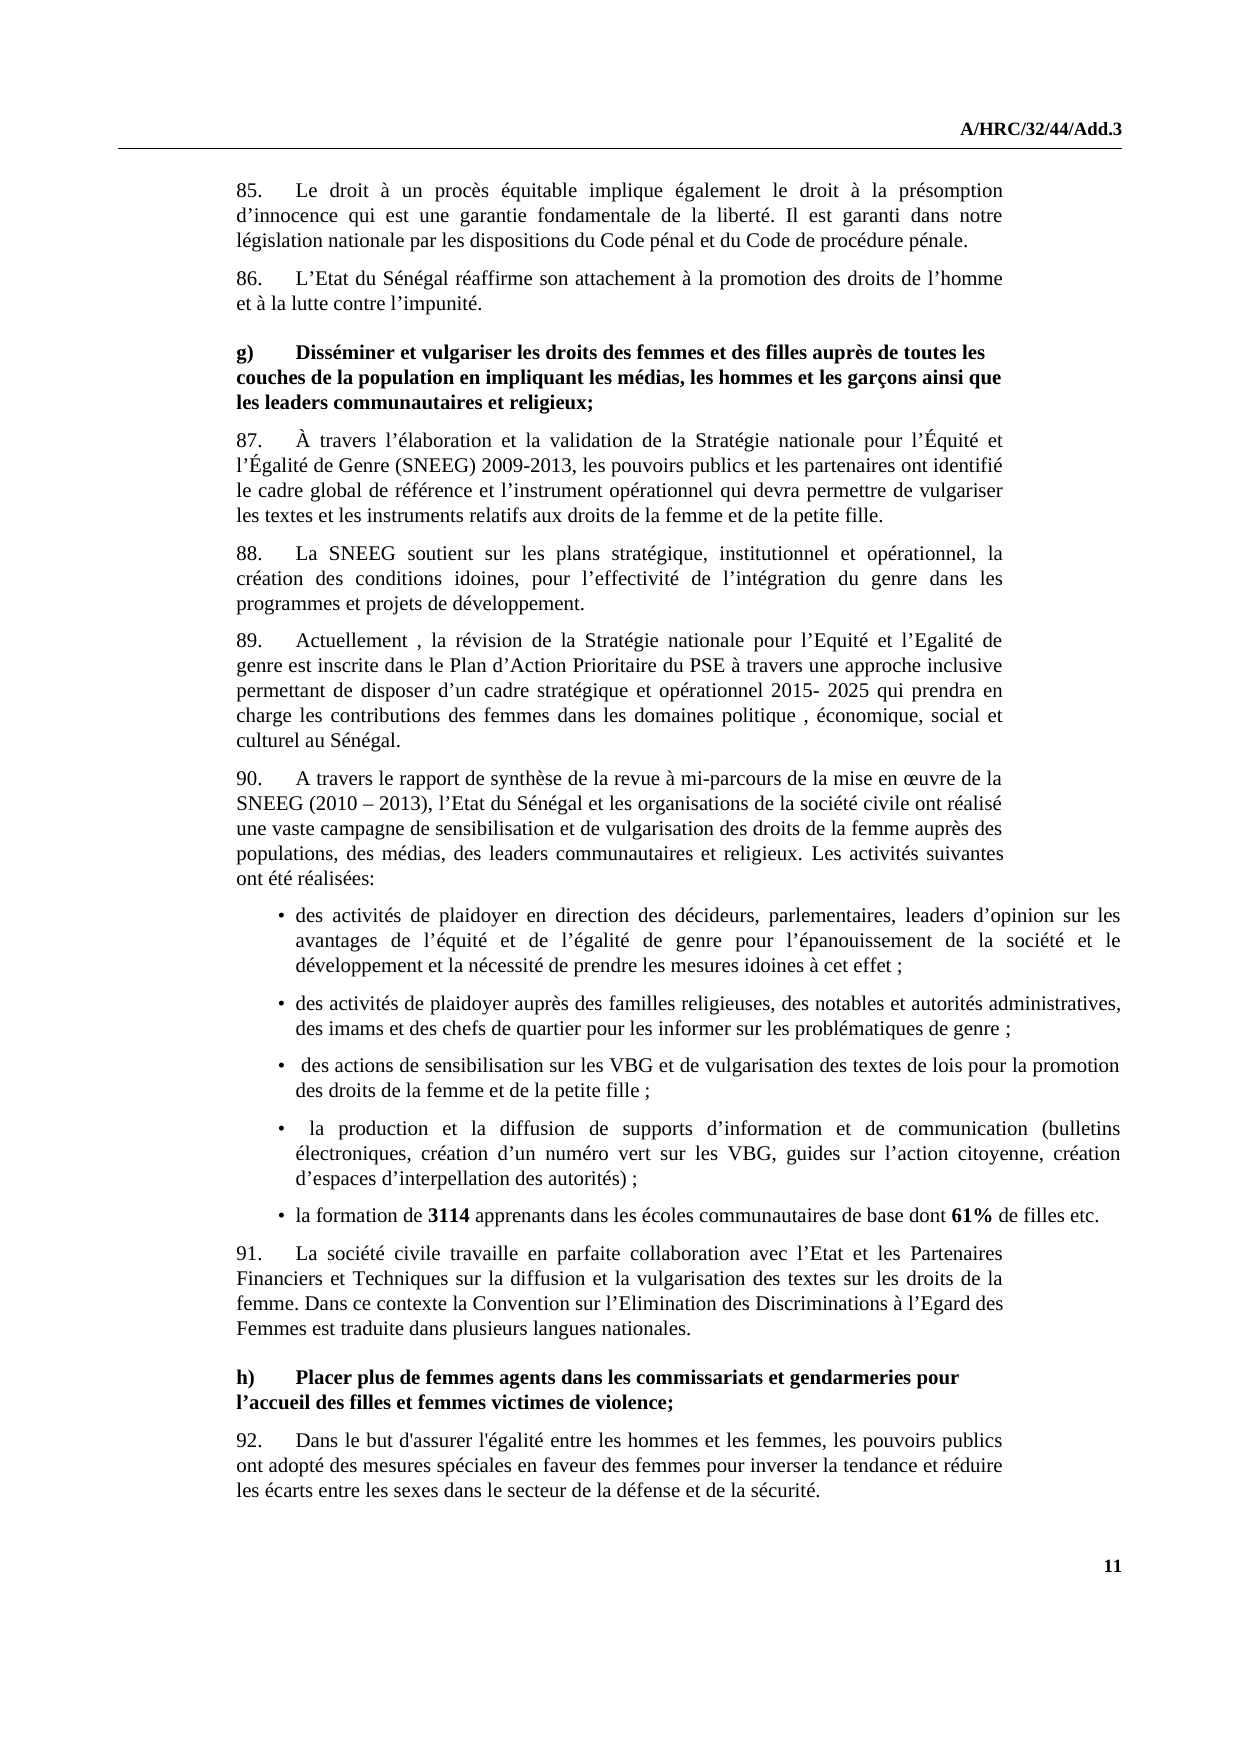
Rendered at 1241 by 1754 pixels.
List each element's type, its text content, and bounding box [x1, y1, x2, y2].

list Disséminer et vulgariser les droits des femmes et des filles auprès de toutes les couches de la population en impliquant les médias, les hommes et les garçons ainsi que les leaders communautaires et religieux; [236, 340, 1004, 415]
list Dans le but d'assurer l'égalité entre les hommes et les femmes, les pouvoirs publics ont adopté des mesures spéciales en faveur des femmes pour inverser la tendance et réduire les écarts entre les sexes dans le secteur de la défense et de la sécurité. [236, 1427, 1004, 1502]
list La société civile travaille en parfaite collaboration avec l’Etat et les Partenaires Financiers et Techniques sur la diffusion et la vulgarisation des textes sur les droits de la femme. Dans ce contexte la Convention sur l’Elimination des Discriminations à l’Egard des Femmes est traduite dans plusieurs langues nationales. [236, 1240, 1004, 1340]
text des activités de plaidoyer auprès des familles religieuses, des notables et autorités administratives, des imams et des chefs de quartier pour les informer sur les problématiques de genre ; [278, 990, 1122, 1040]
list La SNEEG soutient sur les plans stratégique, institutionnel et opérationnel, la création des conditions idoines, pour l’effectivité de l’intégration du genre dans les programmes et projets de développement. [236, 540, 1004, 615]
list À travers l’élaboration et la validation de la Stratégie nationale pour l’Équité et l’Égalité de Genre (SNEEG) 2009-2013, les pouvoirs publics et les partenaires ont identifié le cadre global de référence et l’instrument opérationnel qui devra permettre de vulgariser les textes et les instruments relatifs aux droits de la femme et de la petite fille. [236, 427, 1004, 527]
list Le droit à un procès équitable implique également le droit à la présomption d’innocence qui est une garantie fondamentale de la liberté. Il est garanti dans notre législation nationale par les dispositions du Code pénal et du Code de procédure pénale. [236, 177, 1004, 252]
list A travers le rapport de synthèse de la revue à mi-parcours de la mise en œuvre de la SNEEG (2010 – 2013), l’Etat du Sénégal et les organisations de la société civile ont réalisé une vaste campagne de sensibilisation et de vulgarisation des droits de la femme auprès des populations, des médias, des leaders communautaires et religieux. Les activités suivantes ont été réalisées: [236, 765, 1004, 890]
text des actions de sensibilisation sur les VBG et de vulgarisation des textes de lois pour la promotion des droits de la femme et de la petite fille ; [278, 1052, 1122, 1102]
list Actuellement , la révision de la Stratégie nationale pour l’Equité et l’Egalité de genre est inscrite dans le Plan d’Action Prioritaire du PSE à travers une approche inclusive permettant de disposer d’un cadre stratégique et opérationnel 2015- 2025 qui prendra en charge les contributions des femmes dans les domaines politique , économique, social et culturel au Sénégal. [236, 627, 1004, 752]
text la production et la diffusion de supports d’information et de communication (bulletins électroniques, création d’un numéro vert sur les VBG, guides sur l’action citoyenne, création d’espaces d’interpellation des autorités) ; [278, 1115, 1122, 1190]
text la formation de 3114 apprenants dans les écoles communautaires de base dont 61% de filles etc. [278, 1202, 1122, 1227]
text des activités de plaidoyer en direction des décideurs, parlementaires, leaders d’opinion sur les avantages de l’équité et de l’égalité de genre pour l’épanouissement de la société et le développement et la nécessité de prendre les mesures idoines à cet effet ; [278, 902, 1122, 977]
list L’Etat du Sénégal réaffirme son attachement à la promotion des droits de l’homme et à la lutte contre l’impunité. [236, 265, 1004, 315]
list Placer plus de femmes agents dans les commissariats et gendarmeries pour l’accueil des filles et femmes victimes de violence; [236, 1365, 1004, 1415]
